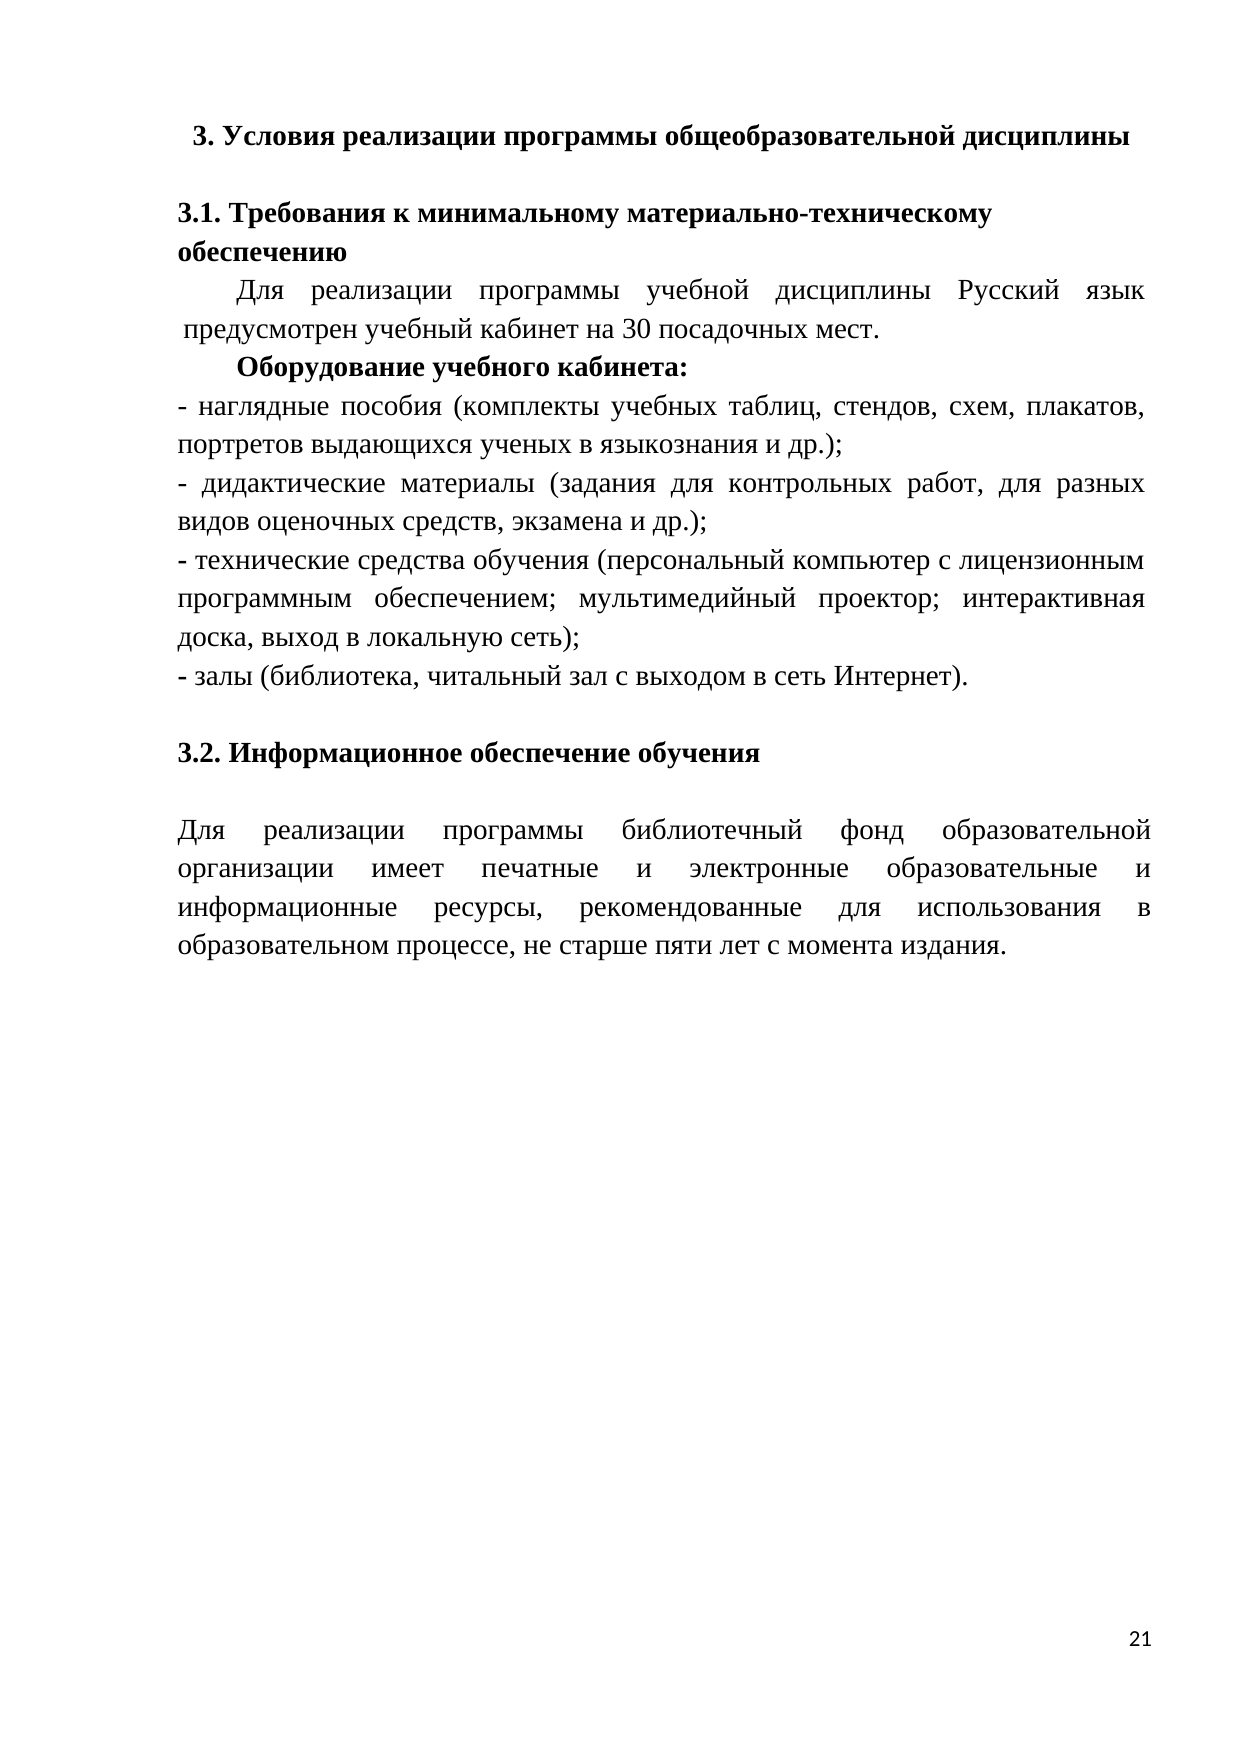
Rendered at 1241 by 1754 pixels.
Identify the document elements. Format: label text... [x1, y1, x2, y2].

text Оборудование учебного кабинета: [183, 349, 1146, 383]
text - залы (библиотека, читальный зал с выходом в сеть Интернет). [177, 658, 1146, 691]
text 3.2. Информационное обеспечение обучения [177, 735, 1152, 768]
text Для реализации программы библиотечный фонд образовательной организации имеет печатные и электронные образовательные и информационные ресурсы, рекомендованные для использования в образовательном процессе, не старше пяти лет с момента издания. [177, 812, 1152, 961]
text - наглядные пособия (комплекты учебных таблиц, стендов, схем, плакатов, портретов выдающихся ученых в языкознания и др.); [177, 388, 1146, 460]
text - технические средства обучения (персональный компьютер с лицензионным программным обеспечением; мультимедийный проектор; интерактивная доска, выход в локальную сеть); [177, 542, 1146, 653]
text - дидактические материалы (задания для контрольных работ, для разных видов оценочных средств, экзамена и др.); [177, 465, 1146, 537]
text 3.1. Требования к минимальному материально-техническому обеспечению [177, 195, 1152, 267]
text Для реализации программы учебной дисциплины Русский язык предусмотрен учебный кабинет на 30 посадочных мест. [183, 272, 1146, 344]
text 3. Условия реализации программы общеобразовательной дисциплины [177, 118, 1146, 152]
